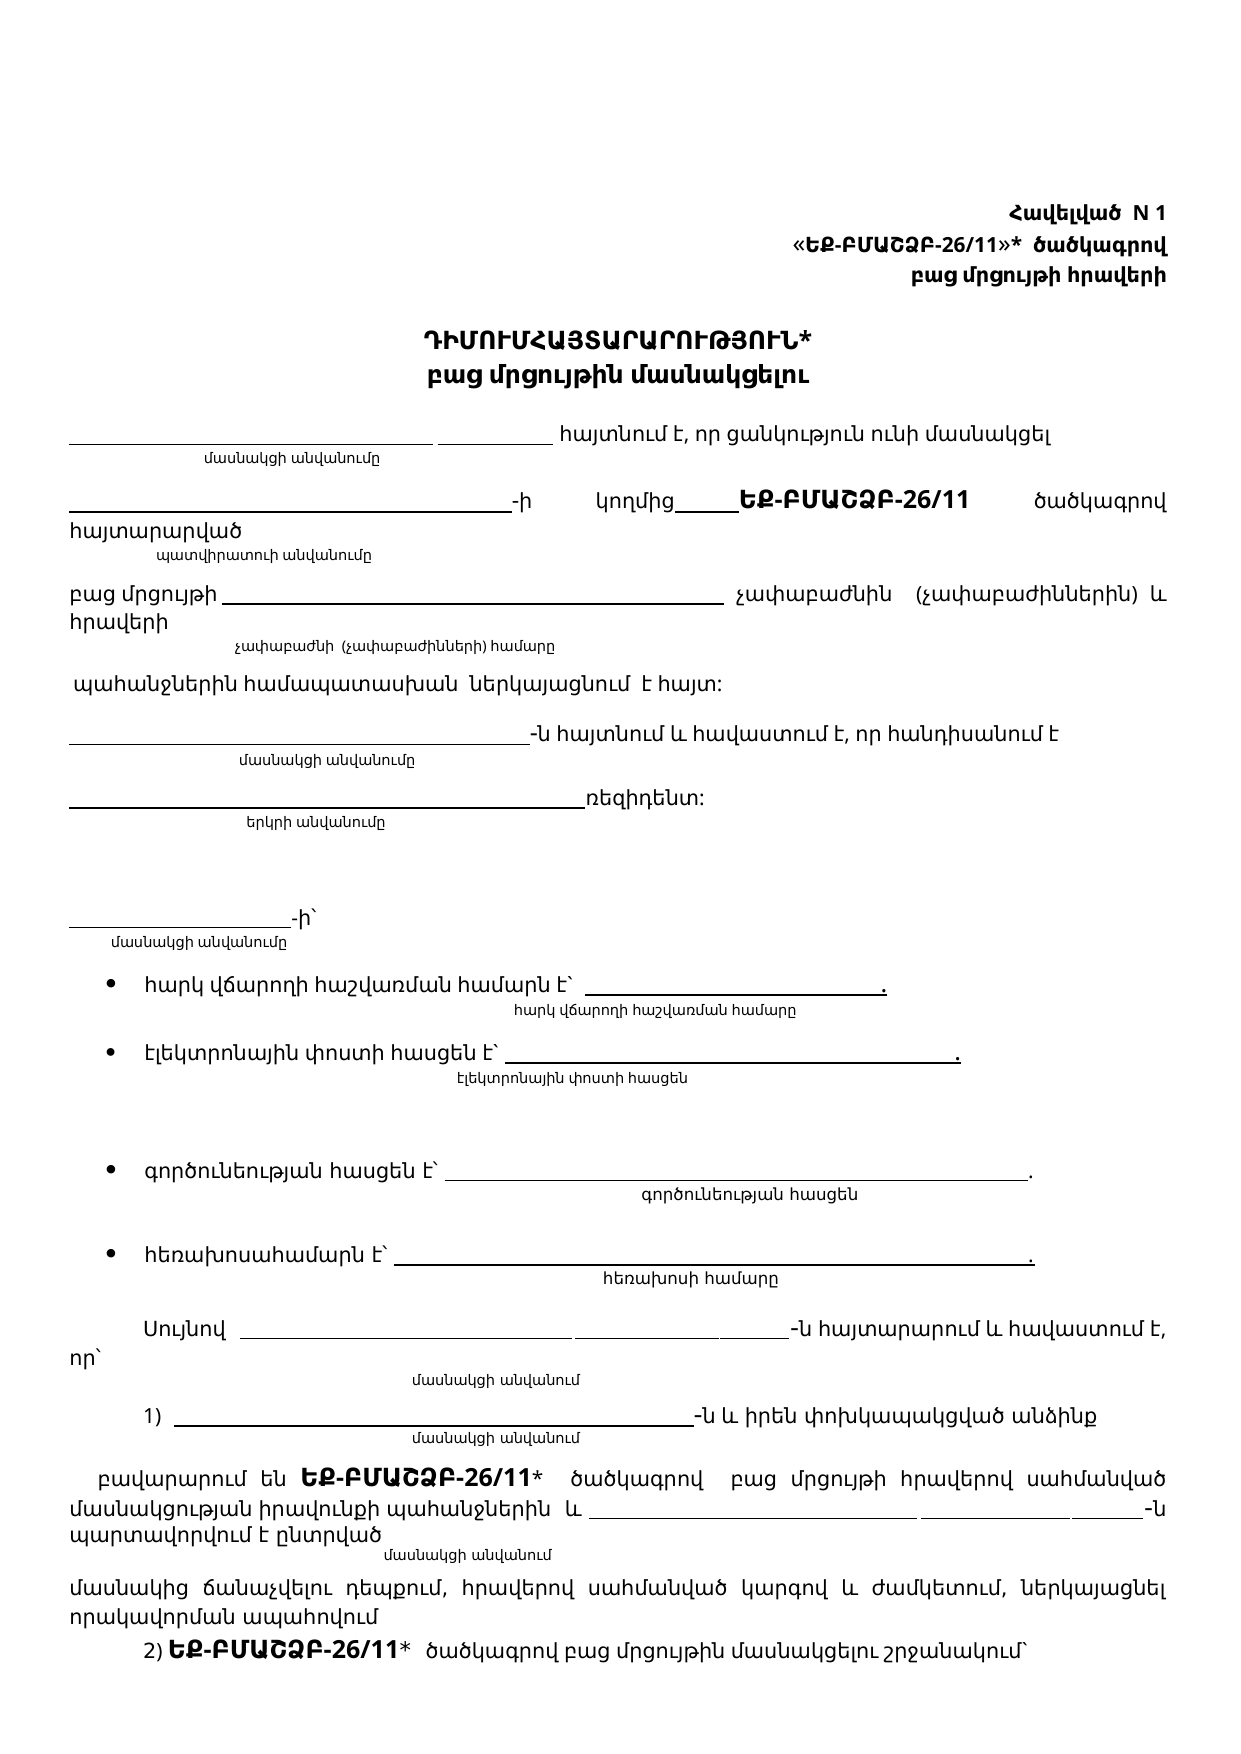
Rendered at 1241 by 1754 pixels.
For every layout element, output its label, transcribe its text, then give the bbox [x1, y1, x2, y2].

list գործունեության հասցեն է՝ . [107, 1156, 1167, 1185]
list էլեկտրոնային փոստի հասցեն է` . [107, 1033, 1167, 1068]
text «ԵՔ-ԲՄԱՇՁԲ-26/11»* ծածկագրով [69, 226, 1167, 260]
text չափաբաժնի (չափաբաժինների) համարը [69, 636, 1167, 669]
text ԴԻՄՈՒՄՀԱՅՏԱՐԱՐՈՒԹՅՈՒՆ* [69, 323, 1167, 357]
text հարկ վճարողի հաշվառման համարը [69, 999, 1167, 1033]
text մասնակցի անվանում [69, 1371, 1167, 1401]
text Հավելված N 1 [69, 198, 1167, 226]
text բավարարում են ԵՔ-ԲՄԱՇՁԲ-26/11* ծածկագրով բաց մրցույթի հրավերով սահմանված մասնակցության իրավունքի պահանջներին և -ն պարտավորվում է ընտրված [69, 1459, 1167, 1547]
text Սույնով -ն հայտարարում և հավաստում է, որ՝ [69, 1313, 1167, 1371]
text մասնակից ճանաչվելու դեպքում, հրավերով սահմանված կարգով և ժամկետում, ներկայացնել որակավորման ապահովում [69, 1576, 1167, 1632]
text պահանջներին համապատասխան ներկայացնում է հայտ: [69, 669, 1167, 698]
text մասնակցի անվանում [69, 1430, 1167, 1459]
text ռեզիդենտ: [69, 783, 1167, 812]
text հեռախոսի համարը [69, 1269, 1167, 1288]
list հարկ վճարողի հաշվառման համարն է` . [107, 965, 1167, 999]
text հայտնում է, որ ցանկություն ունի մասնակցել [69, 419, 1167, 448]
text 1) -ն և իրեն փոխկապակցված անձինք [69, 1401, 1167, 1430]
text -ի կողմից ԵՔ-ԲՄԱՇՁԲ-26/11 ծածկագրով հայտարարված [69, 482, 1167, 544]
text պատվիրատուի անվանումը [69, 544, 1167, 579]
text 2) ԵՔ-ԲՄԱՇՁԲ-26/11* ծածկագրով բաց մրցույթին մասնակցելու շրջանակում` [69, 1632, 1167, 1666]
text մասնակցի անվանումը [69, 448, 1167, 482]
text մասնակցի անվանումը [69, 749, 1167, 783]
text բաց մրցույթի չափաբաժնին (չափաբաժիններին) և հրավերի [69, 579, 1167, 636]
subtitle բաց մրցույթին մասնակցելու [69, 357, 1167, 391]
text մասնակցի անվանում [69, 1547, 1167, 1576]
text գործունեության հասցեն [69, 1185, 1167, 1204]
text մասնակցի անվանումը [69, 931, 1167, 965]
text -ի՝ [69, 903, 1167, 931]
list հեռախոսահամարն է՝ . [107, 1241, 1167, 1269]
text երկրի անվանումը [69, 812, 1167, 846]
text -ն հայտնում և հավաստում է, որ հանդիսանում է [69, 715, 1167, 749]
text բաց մրցույթի հրավերի [69, 260, 1167, 289]
text էլեկտրոնային փոստի հասցեն [364, 1068, 1167, 1102]
